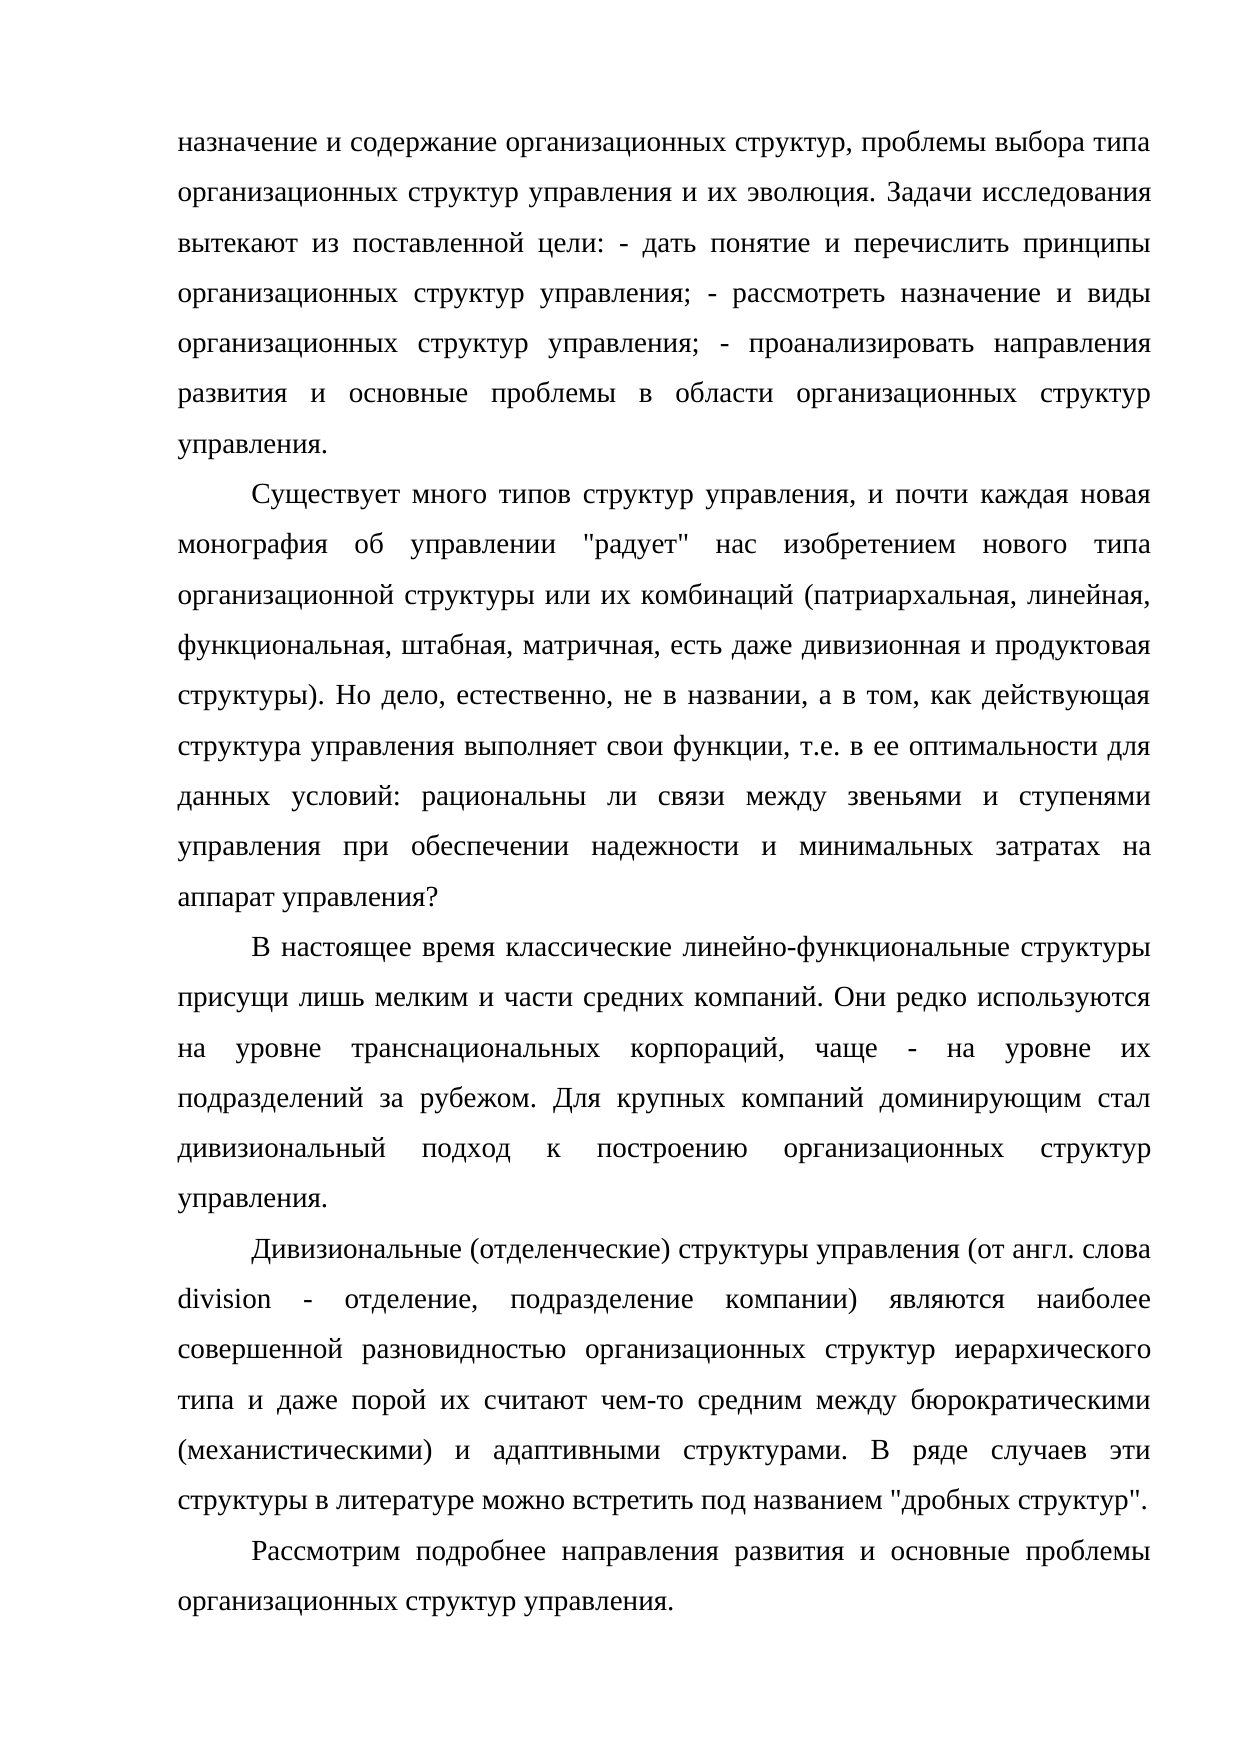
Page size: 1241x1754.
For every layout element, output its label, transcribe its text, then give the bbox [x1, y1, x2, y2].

text Существует много типов структур управления, и почти каждая новая монография об управлении "радует" нас изобретением нового типа организационной структуры или их комбинаций (патриархальная, линейная, функциональная, штабная, матричная, есть даже дивизионная и продуктовая структуры). Но дело, естественно, не в названии, а в том, как действующая структура управления выполняет свои функции, т.е. в ее оптимальности для данных условий: рациональны ли связи между звеньями и ступенями управления при обеспечении надежности и минимальных затратах на аппарат управления? [177, 476, 1152, 912]
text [177, 124, 1152, 459]
text В настоящее время классические линейно-функциональные структуры присущи лишь мелким и части средних компаний. Они редко используются на уровне транснациональных корпораций, чаще - на уровне их подразделений за рубежом. Для крупных компаний доминирующим стал дивизиональный подход к построению организационных структур управления. [177, 929, 1152, 1214]
text Дивизиональные (отделенческие) структуры управления (от англ. слова division - отделение, подразделение компании) являются наиболее совершенной разновидностью организационных структур иерархического типа и даже порой их считают чем-то средним между бюрократическими (механистическими) и адаптивными структурами. В ряде случаев эти структуры в литературе можно встретить под названием "дробных структур". [177, 1231, 1152, 1516]
text Рассмотрим подробнее направления развития и основные проблемы организационных структур управления. [177, 1533, 1152, 1617]
